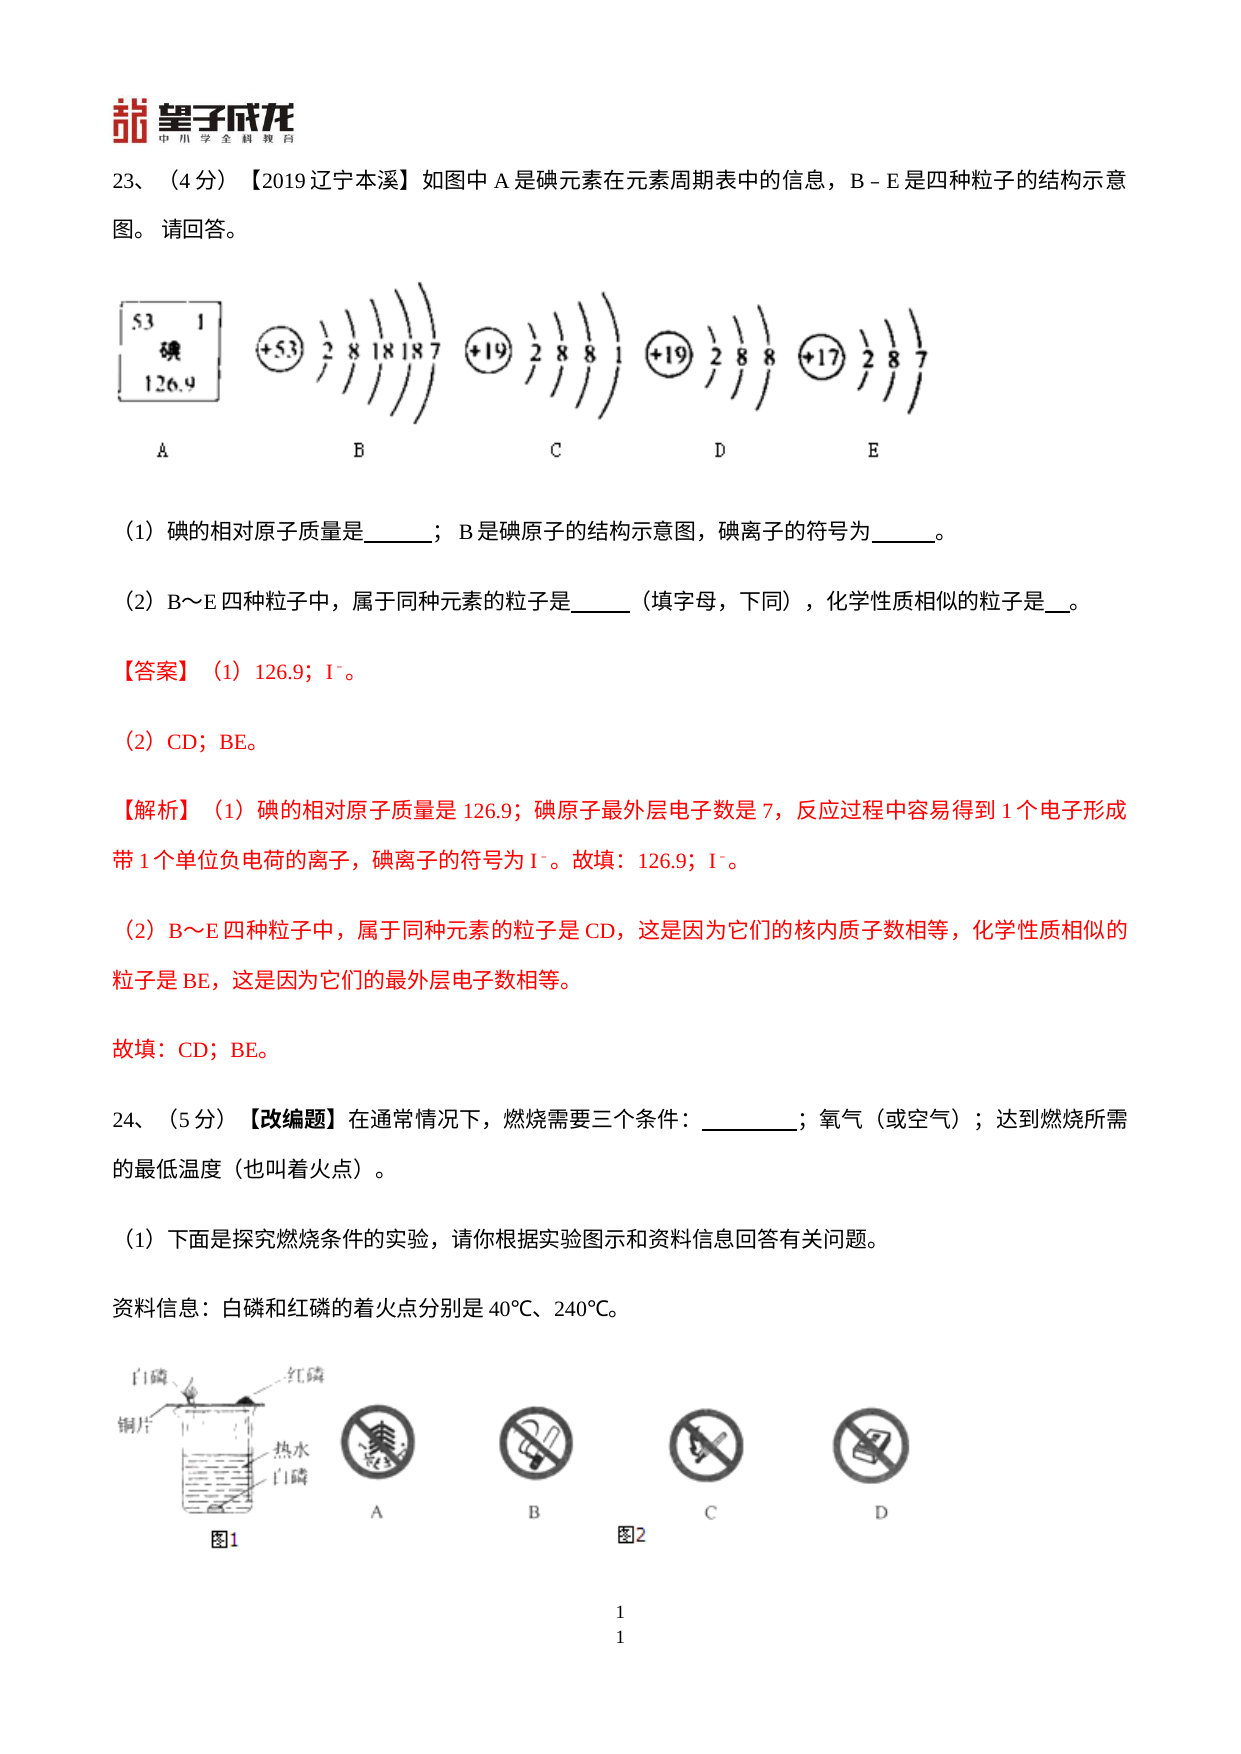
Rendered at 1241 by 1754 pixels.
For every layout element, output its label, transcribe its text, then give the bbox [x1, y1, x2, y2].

text （1）下面是探究燃烧条件的实验，请你根据实验图示和资料信息回答有关问题。 [112, 1221, 1128, 1254]
text 【答案】（1）126.9；I﹣。 [112, 653, 1128, 686]
text （2）B～E四种粒子中，属于同种元素的粒子是CD，这是因为它们的核内质子数相等，化学性质相似的粒子是BE，这是因为它们的最外层电子数相等。 [112, 912, 1128, 995]
text （2）CD；BE。 [112, 723, 1128, 756]
picture [112, 1360, 914, 1553]
picture [112, 281, 933, 462]
text （2）B～E四种粒子中，属于同种元素的粒子是 （填字母，下同），化学性质相似的粒子是 。 [112, 583, 1128, 617]
text 故填：CD；BE。 [112, 1032, 1128, 1065]
text 23、（4分）【2019辽宁本溪】如图中A是碘元素在元素周期表中的信息，B﹣E是四种粒子的结构示意图。 请回答。 [112, 162, 1128, 245]
text 【解析】（1）碘的相对原子质量是126.9；碘原子最外层电子数是7，反应过程中容易得到1个电子形成带1个单位负电荷的离子，碘离子的符号为I﹣。故填：126.9；I﹣。 [112, 793, 1128, 876]
text 24、（5分）【改编题】在通常情况下，燃烧需要三个条件： ；氧气（或空气）；达到燃烧所需的最低温度（也叫着火点）。 [112, 1102, 1128, 1184]
text （1）碘的相对原子质量是 ； B是碘原子的结构示意图，碘离子的符号为 。 [112, 514, 1128, 547]
text 资料信息：白磷和红磷的着火点分别是40℃、240℃。 [112, 1291, 1128, 1324]
picture [106, 95, 297, 145]
